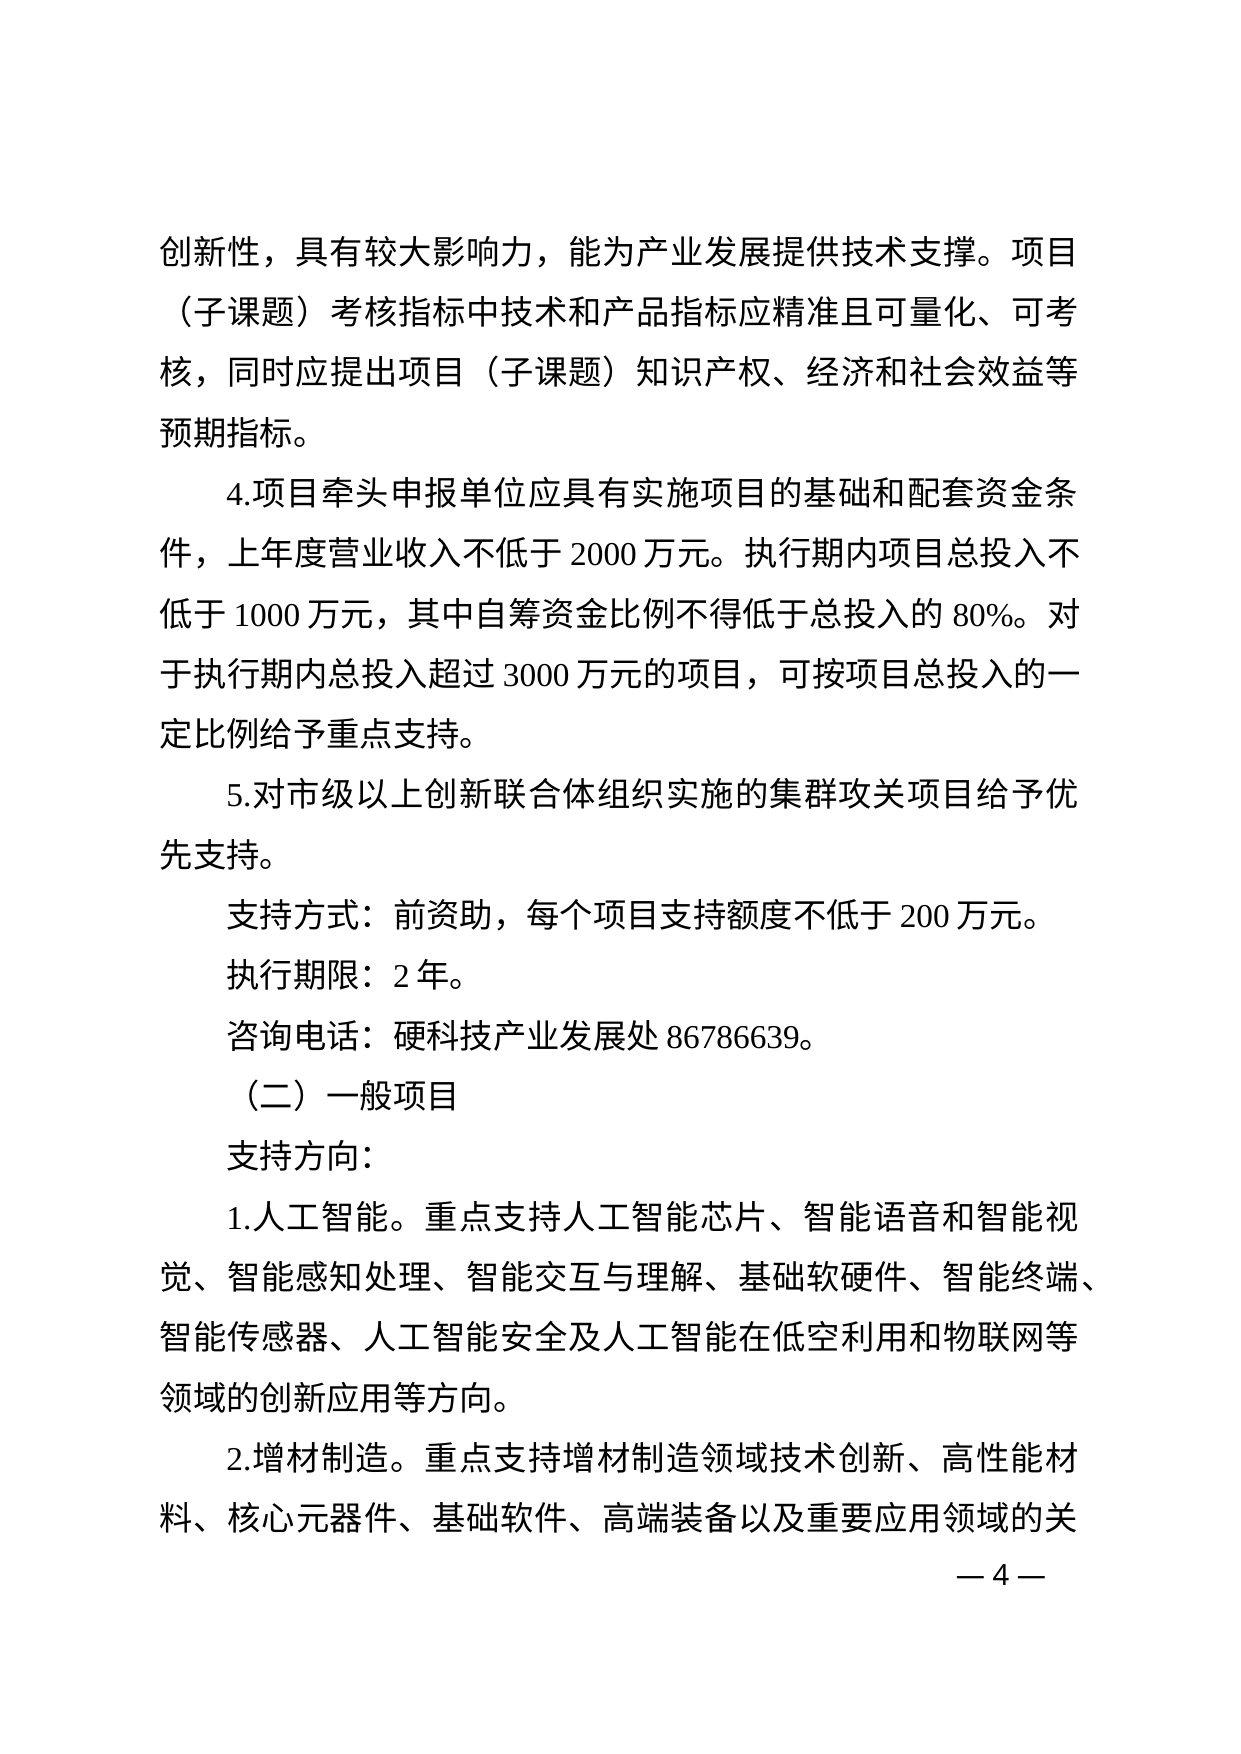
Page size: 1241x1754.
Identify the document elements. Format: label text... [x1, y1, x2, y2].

text 支持方向： [159, 1124, 1081, 1184]
text 1.人工智能。重点支持人工智能芯片、智能语音和智能视觉、智能感知处理、智能交互与理解、基础软硬件、智能终端、智能传感器、人工智能安全及人工智能在低空利用和物联网等领域的创新应用等方向。 [159, 1184, 1081, 1426]
text 5.对市级以上创新联合体组织实施的集群攻关项目给予优先支持。 [159, 762, 1081, 883]
text 4.项目牵头申报单位应具有实施项目的基础和配套资金条件，上年度营业收入不低于2000万元。执行期内项目总投入不低于1000万元，其中自筹资金比例不得低于总投入的80%。对于执行期内总投入超过3000万元的项目，可按项目总投入的一定比例给予重点支持。 [159, 461, 1081, 762]
text 支持方式：前资助，每个项目支持额度不低于200万元。 [159, 883, 1081, 943]
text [159, 1426, 1081, 1546]
text 咨询电话：硬科技产业发展处86786639。 [159, 1003, 1081, 1064]
text （二）一般项目 [159, 1064, 1081, 1124]
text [159, 219, 1081, 461]
text 执行期限：2年。 [159, 943, 1081, 1003]
